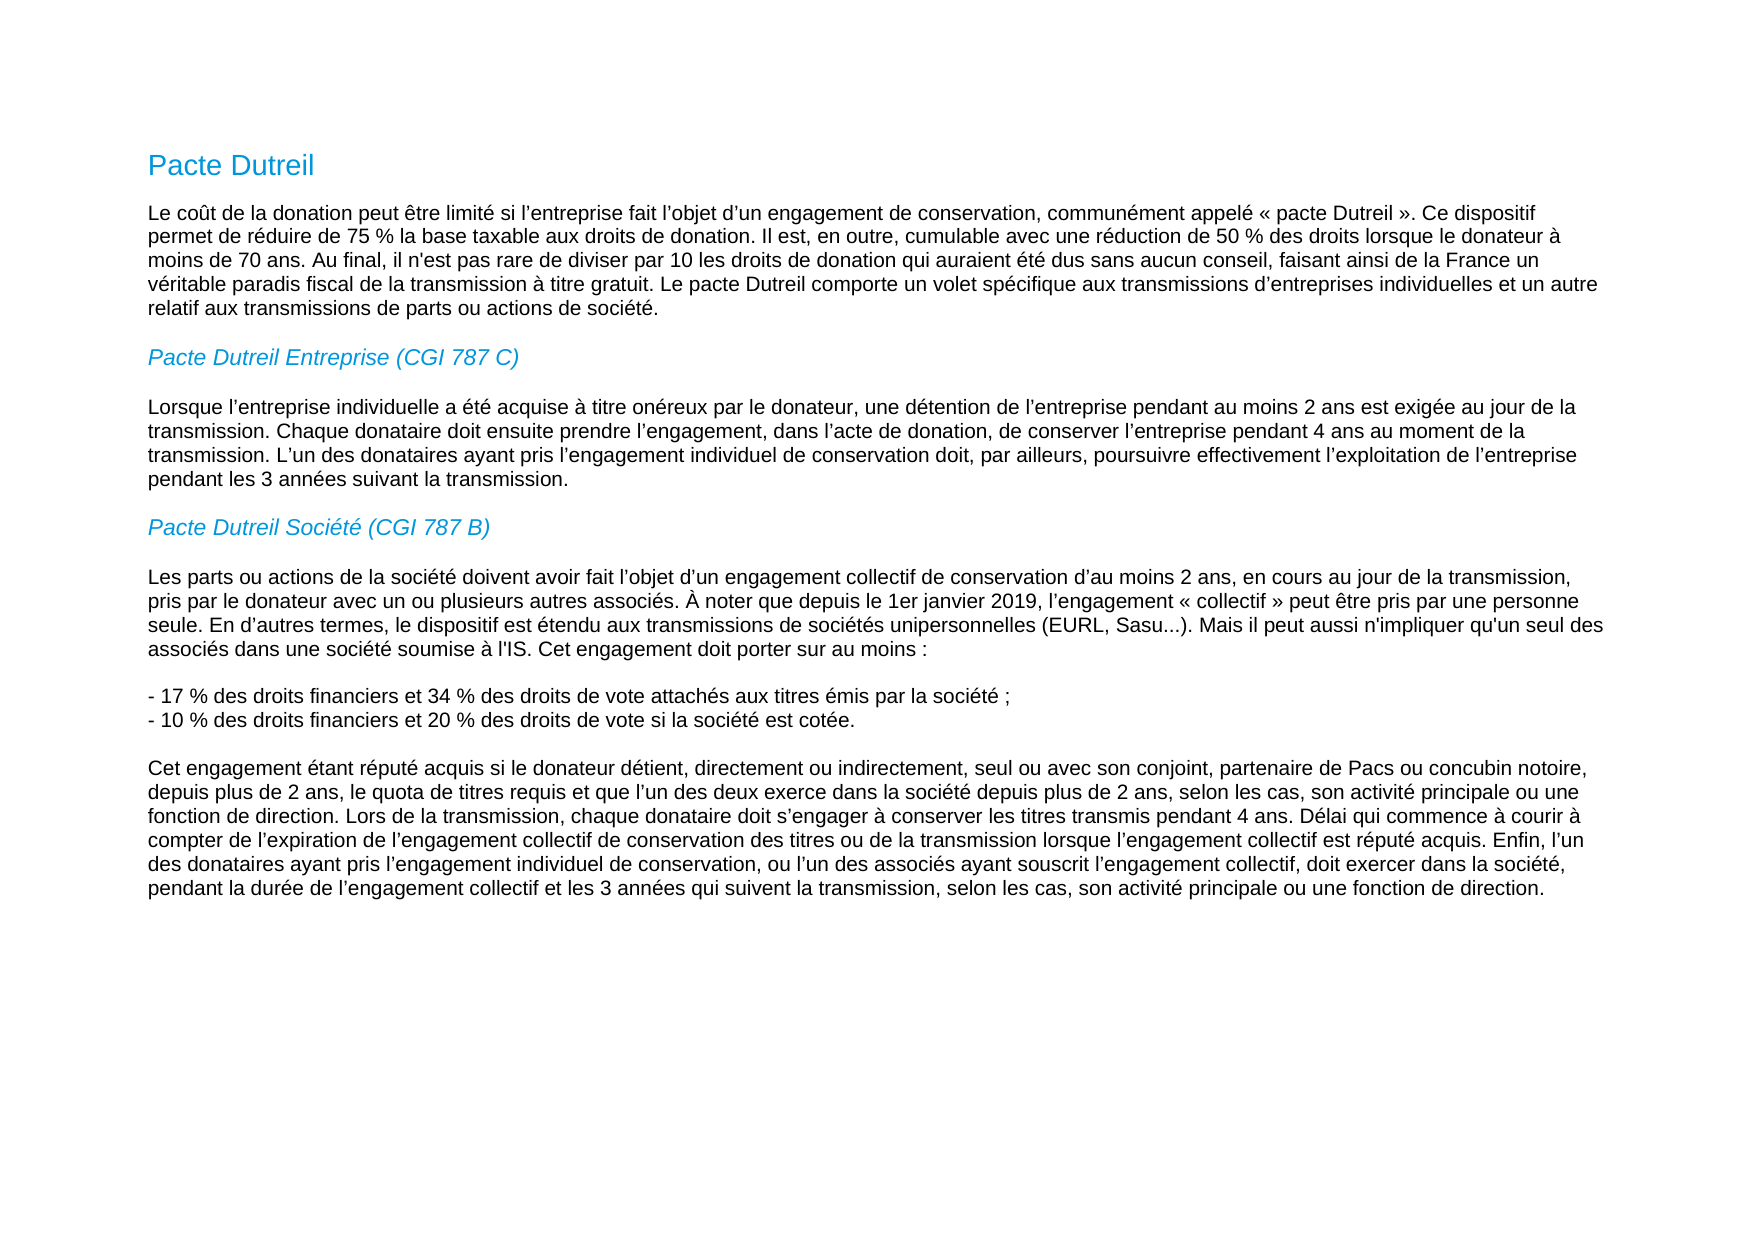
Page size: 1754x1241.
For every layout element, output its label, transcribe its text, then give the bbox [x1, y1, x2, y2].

text - 17 % des droits financiers et 34 % des droits de vote attachés aux titres émis par la société ; [148, 684, 1606, 708]
text Pacte Dutreil [148, 148, 1606, 181]
text Pacte Dutreil Entreprise (CGI 787 C) [148, 344, 1606, 371]
text Cet engagement étant réputé acquis si le donateur détient, directement ou indirectement, seul ou avec son conjoint, partenaire de Pacs ou concubin notoire, depuis plus de 2 ans, le quota de titres requis et que l’un des deux exerce dans la société depuis plus de 2 ans, selon les cas, son activité principale ou une fonction de direction. Lors de la transmission, chaque donataire doit s’engager à conserver les titres transmis pendant 4 ans. Délai qui commence à courir à compter de l’expiration de l’engagement collectif de conservation des titres ou de la transmission lorsque l’engagement collectif est réputé acquis. Enfin, l’un des donataires ayant pris l’engagement individuel de conservation, ou l’un des associés ayant souscrit l’engagement collectif, doit exercer dans la société, pendant la durée de l’engagement collectif et les 3 années qui suivent la transmission, selon les cas, son activité principale ou une fonction de direction. [148, 756, 1606, 900]
text Pacte Dutreil Société (CGI 787 B) [148, 514, 1606, 541]
text Lorsque l’entreprise individuelle a été acquise à titre onéreux par le donateur, une détention de l’entreprise pendant au moins 2 ans est exigée au jour de la transmission. Chaque donataire doit ensuite prendre l’engagement, dans l’acte de donation, de conserver l’entreprise pendant 4 ans au moment de la transmission. L’un des donataires ayant pris l’engagement individuel de conservation doit, par ailleurs, poursuivre effectivement l’exploitation de l’entreprise pendant les 3 années suivant la transmission. [148, 394, 1606, 490]
text Les parts ou actions de la société doivent avoir fait l’objet d’un engagement collectif de conservation d’au moins 2 ans, en cours au jour de la transmission, pris par le donateur avec un ou plusieurs autres associés. À noter que depuis le 1er janvier 2019, l’engagement « collectif » peut être pris par une personne seule. En d’autres termes, le dispositif est étendu aux transmissions de sociétés unipersonnelles (EURL, Sasu...). Mais il peut aussi n'impliquer qu'un seul des associés dans une société soumise à l'IS. Cet engagement doit porter sur au moins : [148, 564, 1606, 660]
text Le coût de la donation peut être limité si l’entreprise fait l’objet d’un engagement de conservation, communément appelé « pacte Dutreil ». Ce dispositif permet de réduire de 75 % la base taxable aux droits de donation. Il est, en outre, cumulable avec une réduction de 50 % des droits lorsque le donateur à moins de 70 ans. Au final, il n'est pas rare de diviser par 10 les droits de donation qui auraient été dus sans aucun conseil, faisant ainsi de la France un véritable paradis fiscal de la transmission à titre gratuit. Le pacte Dutreil comporte un volet spécifique aux transmissions d’entreprises individuelles et un autre relatif aux transmissions de parts ou actions de société. [148, 200, 1606, 320]
text - 10 % des droits financiers et 20 % des droits de vote si la société est cotée. [148, 708, 1606, 732]
